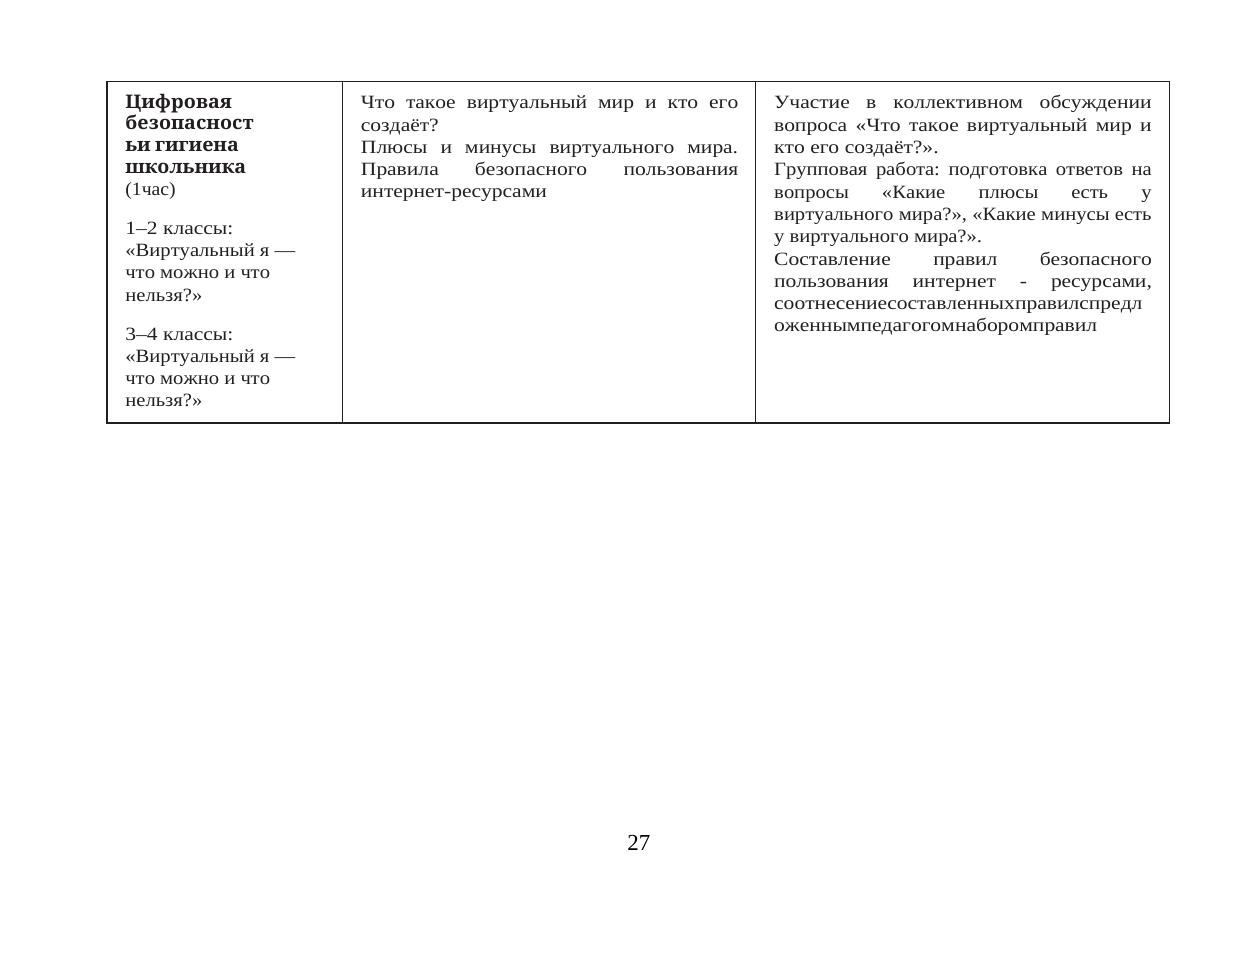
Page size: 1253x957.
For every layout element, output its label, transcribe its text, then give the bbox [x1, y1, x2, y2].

table_cell Участие в коллективном обсуждении вопроса «Что такое виртуальный мир и кто его создаёт?». Групповая работа: подготовка ответов на вопросы «Какие плюсы есть у виртуального мира?», «Какие минусы есть у виртуального мира?». Составление правил безопасного пользования интернет - ресурсами, соотнесениесоставленныхправилспредложеннымпедагогомнаборомправил [756, 82, 1169, 422]
table_cell Что такое виртуальный мир и кто его создаёт? Плюсы и минусы виртуального мира. Правила безопасного пользования интернет-ресурсами [343, 82, 755, 422]
table_cell Цифровая безопасностьи гигиена школьника (1час) 1–2 классы: «Виртуальный я —что можно и что нельзя?» 3–4 классы: «Виртуальный я —что можно и что нельзя?» [108, 82, 342, 422]
